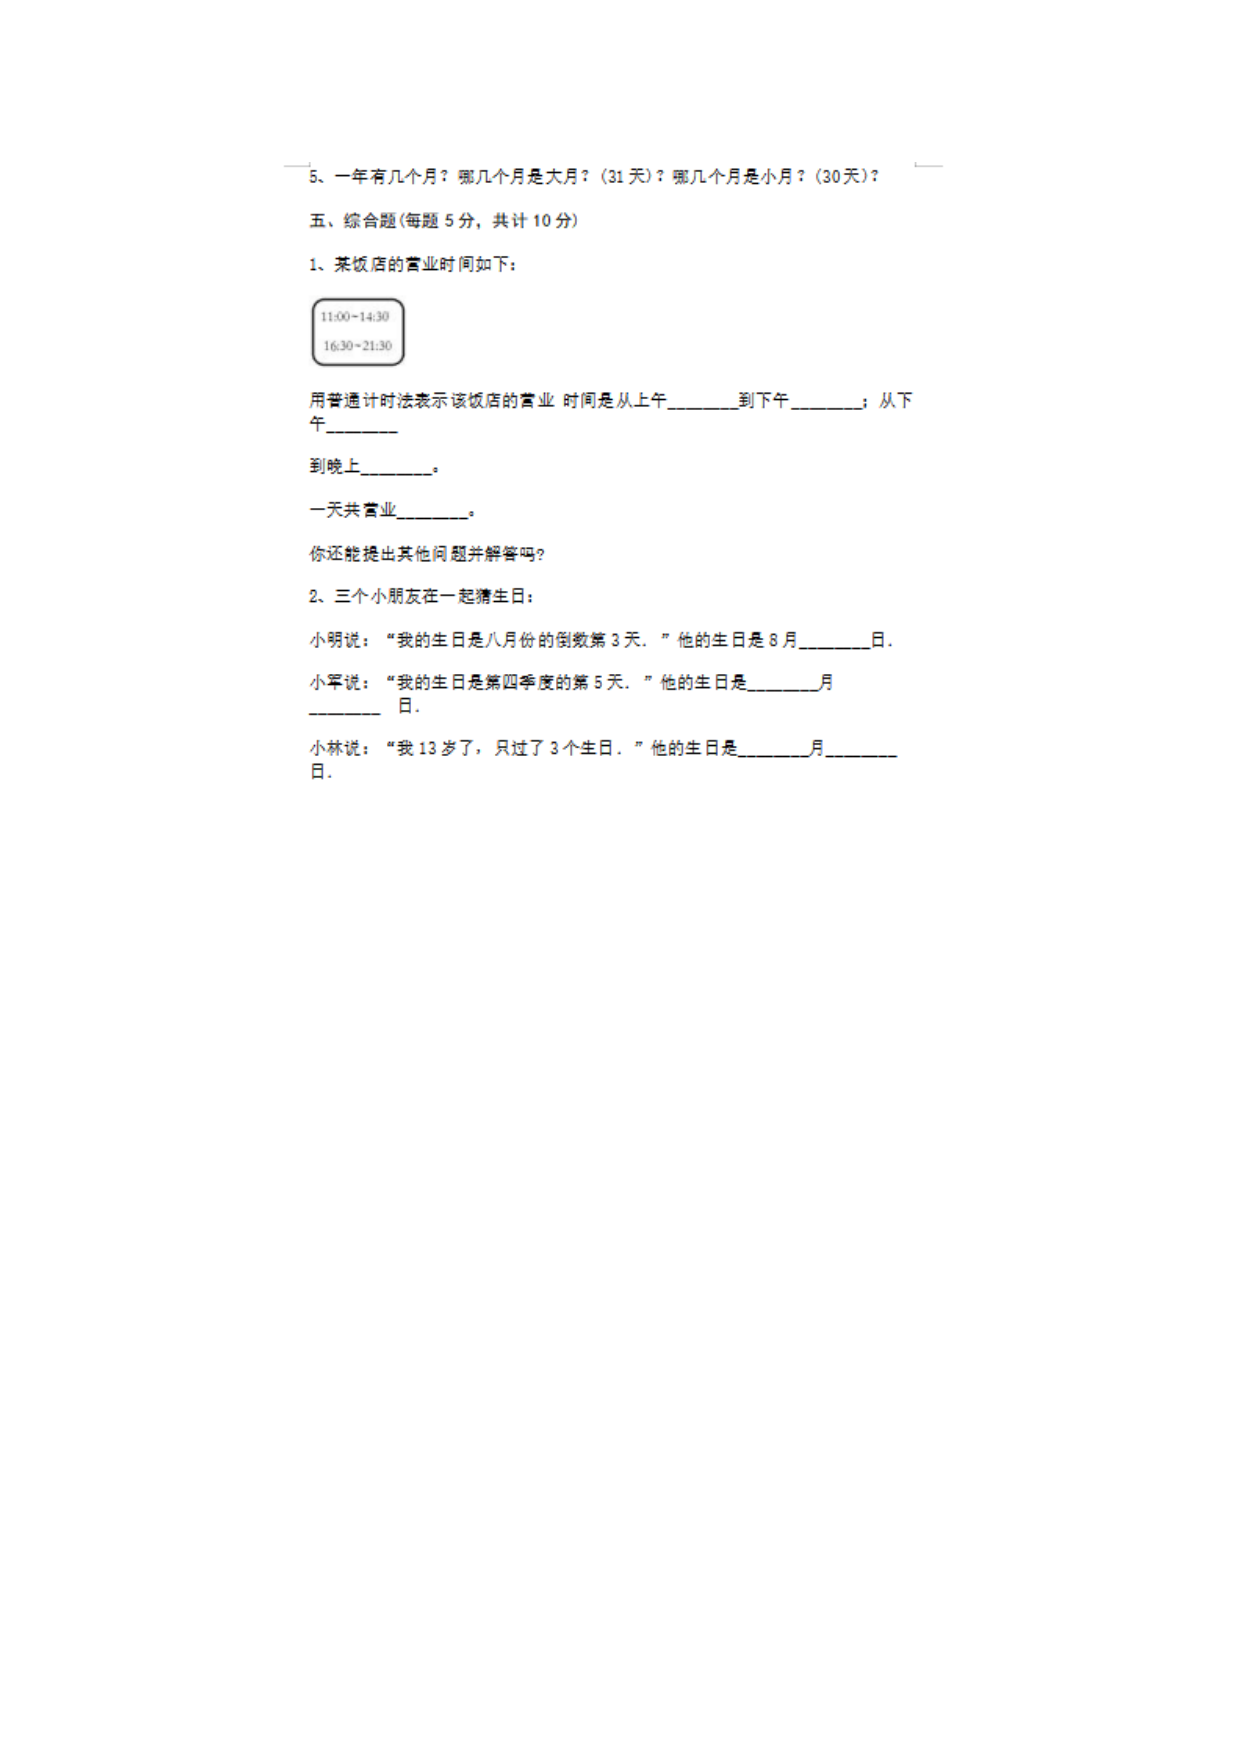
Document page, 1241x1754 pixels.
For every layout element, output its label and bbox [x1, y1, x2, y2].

picture [267, 162, 973, 792]
